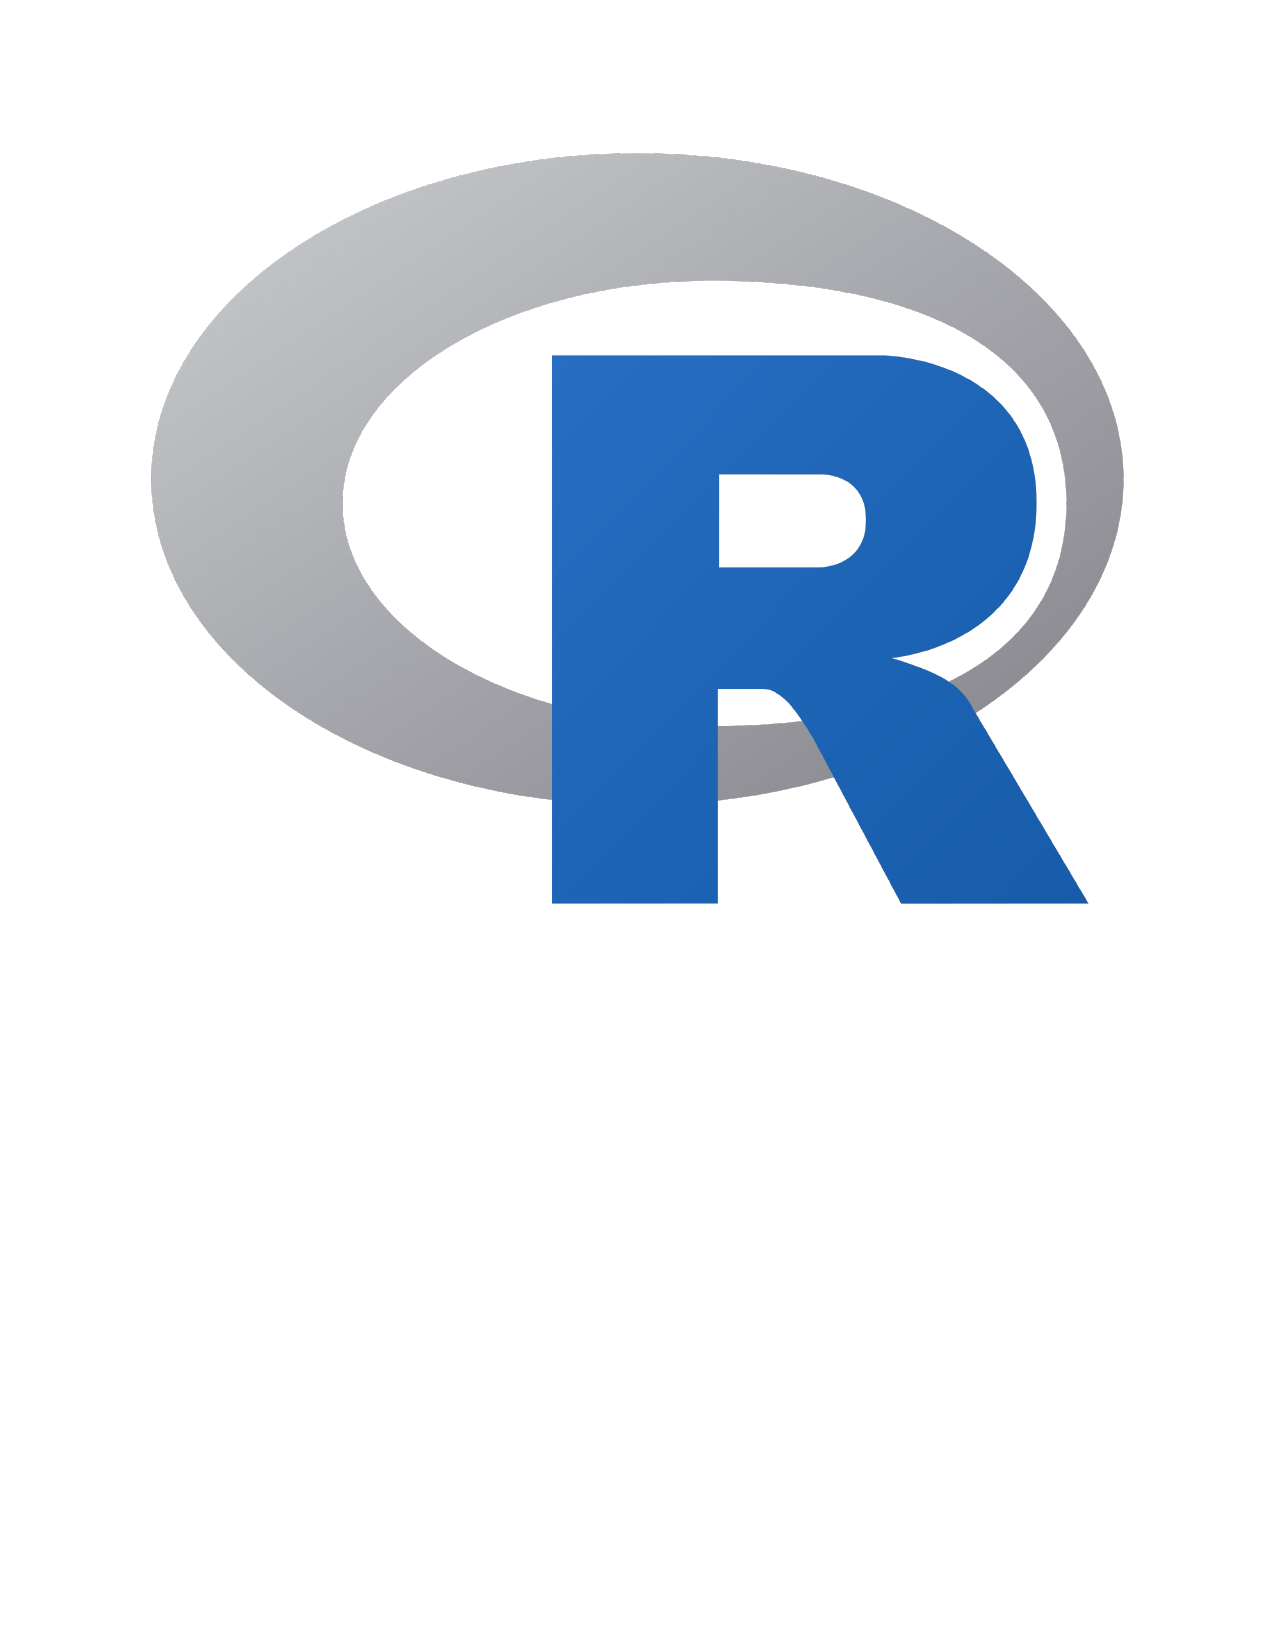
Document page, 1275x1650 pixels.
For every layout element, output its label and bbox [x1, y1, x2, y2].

picture [150, 150, 1125, 906]
